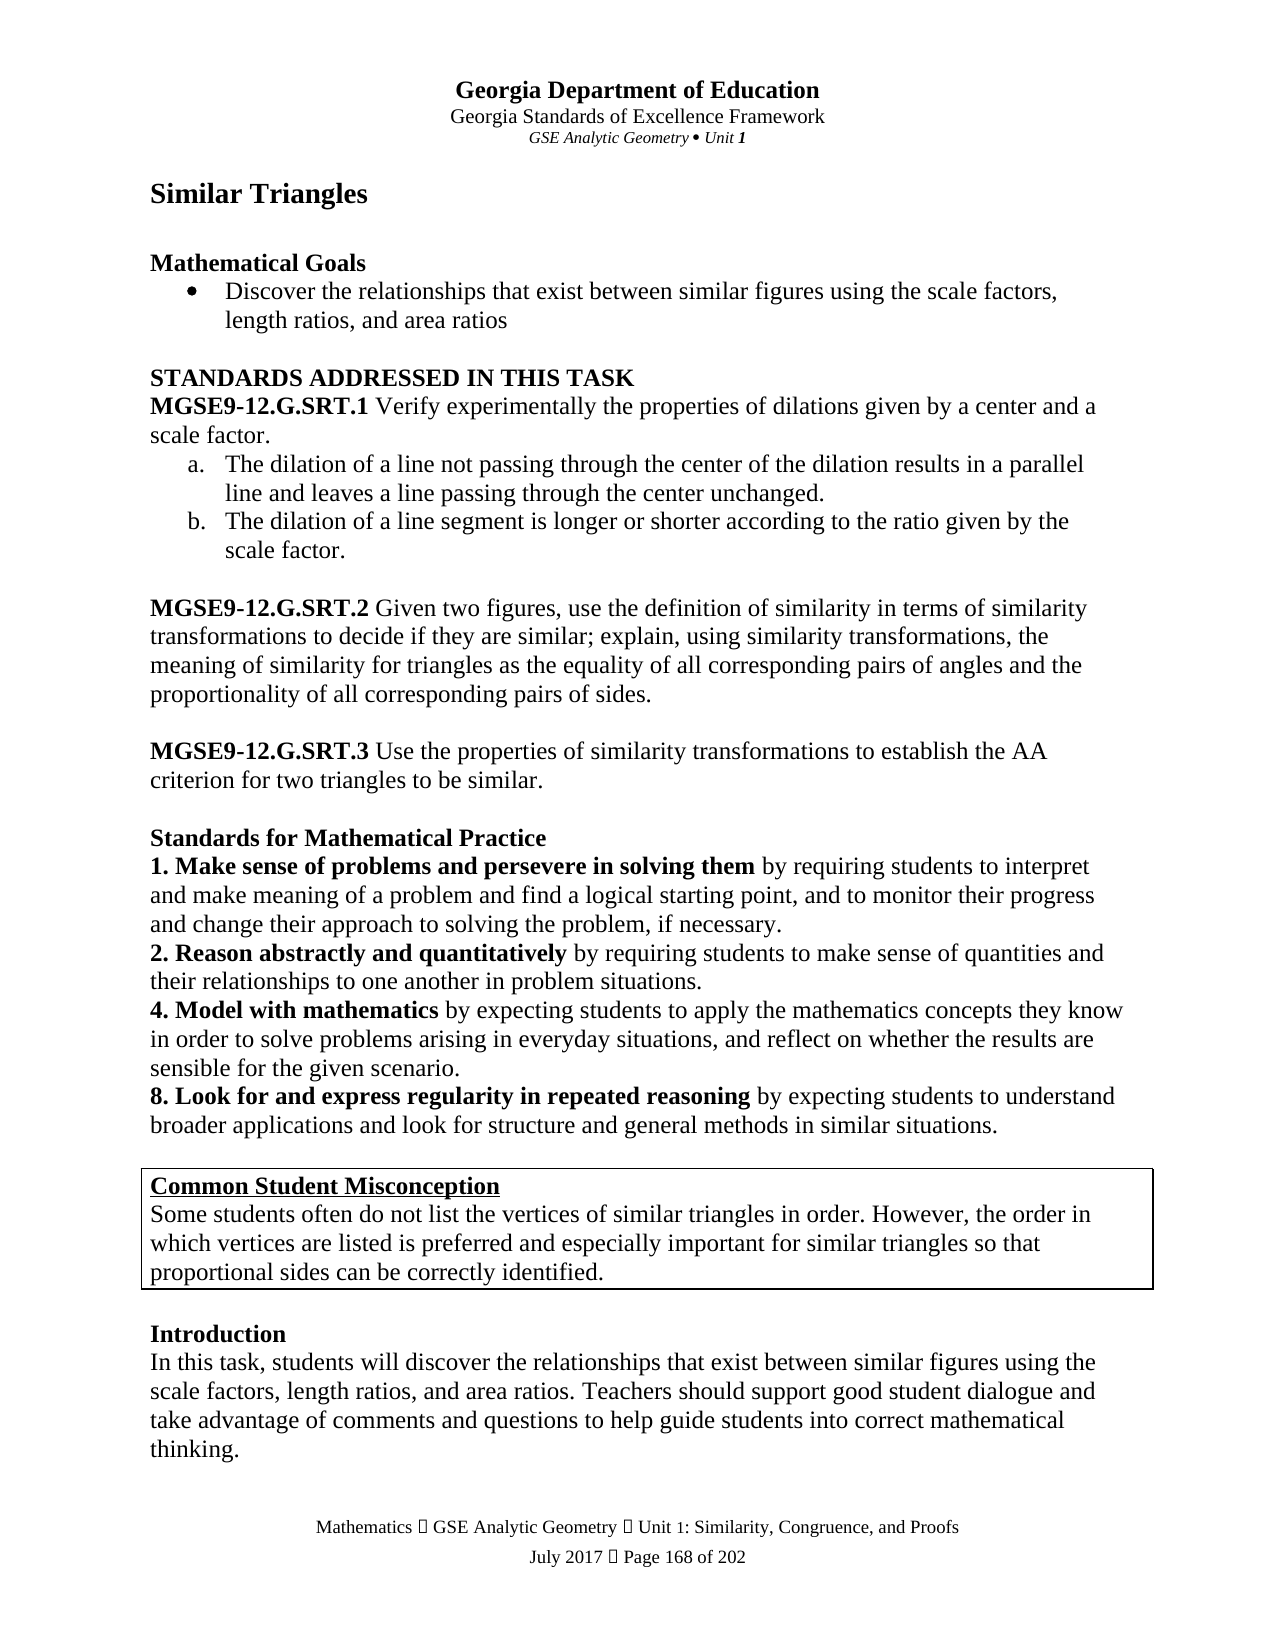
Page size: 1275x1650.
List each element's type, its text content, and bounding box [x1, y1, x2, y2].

list The dilation of a line segment is longer or shorter according to the ratio given by the scale factor. [187, 506, 1125, 564]
list Discover the relationships that exist between similar figures using the scale factors, length ratios, and area ratios [187, 276, 1125, 334]
text 4. Model with mathematics by expecting students to apply the mathematics concepts they know in order to solve problems arising in everyday situations, and reflect on whether the results are sensible for the given scenario. [150, 995, 1125, 1081]
text 1. Make sense of problems and persevere in solving them by requiring students to interpret and make meaning of a problem and find a logical starting point, and to monitor their progress and change their approach to solving the problem, if necessary. [150, 851, 1125, 938]
text STANDARDS ADDRESSED IN THIS TASK [150, 363, 1125, 391]
text Standards for Mathematical Practice [150, 823, 1125, 851]
text 2. Reason abstractly and quantitatively by requiring students to make sense of quantities and their relationships to one another in problem situations. [150, 938, 1125, 995]
text Mathematical Goals [150, 248, 1125, 276]
text Introduction [150, 1319, 1125, 1347]
text 8. Look for and express regularity in repeated reasoning by expecting students to understand broader applications and look for structure and general methods in similar situations. [150, 1081, 1125, 1139]
text MGSE9-12.G.SRT.2 Given two figures, use the definition of similarity in terms of similarity transformations to decide if they are similar; explain, using similarity transformations, the meaning of similarity for triangles as the equality of all corresponding pairs of angles and the proportionality of all corresponding pairs of sides. [150, 593, 1125, 708]
subtitle Similar Triangles [150, 176, 1125, 209]
text Some students often do not list the vertices of similar triangles in order. However, the order in which vertices are listed is preferred and especially important for similar triangles so that proportional sides can be correctly identified. [142, 1196, 1152, 1288]
text Common Student Misconception [142, 1169, 1152, 1196]
text MGSE9-12.G.SRT.1 Verify experimentally the properties of dilations given by a center and a scale factor. [150, 391, 1125, 449]
text MGSE9-12.G.SRT.3 Use the properties of similarity transformations to establish the AA criterion for two triangles to be similar. [150, 736, 1125, 794]
text In this task, students will discover the relationships that exist between similar figures using the scale factors, length ratios, and area ratios. Teachers should support good student dialogue and take advantage of comments and questions to help guide students into correct mathematical thinking. [150, 1347, 1125, 1462]
list The dilation of a line not passing through the center of the dilation results in a parallel line and leaves a line passing through the center unchanged. [187, 449, 1125, 506]
